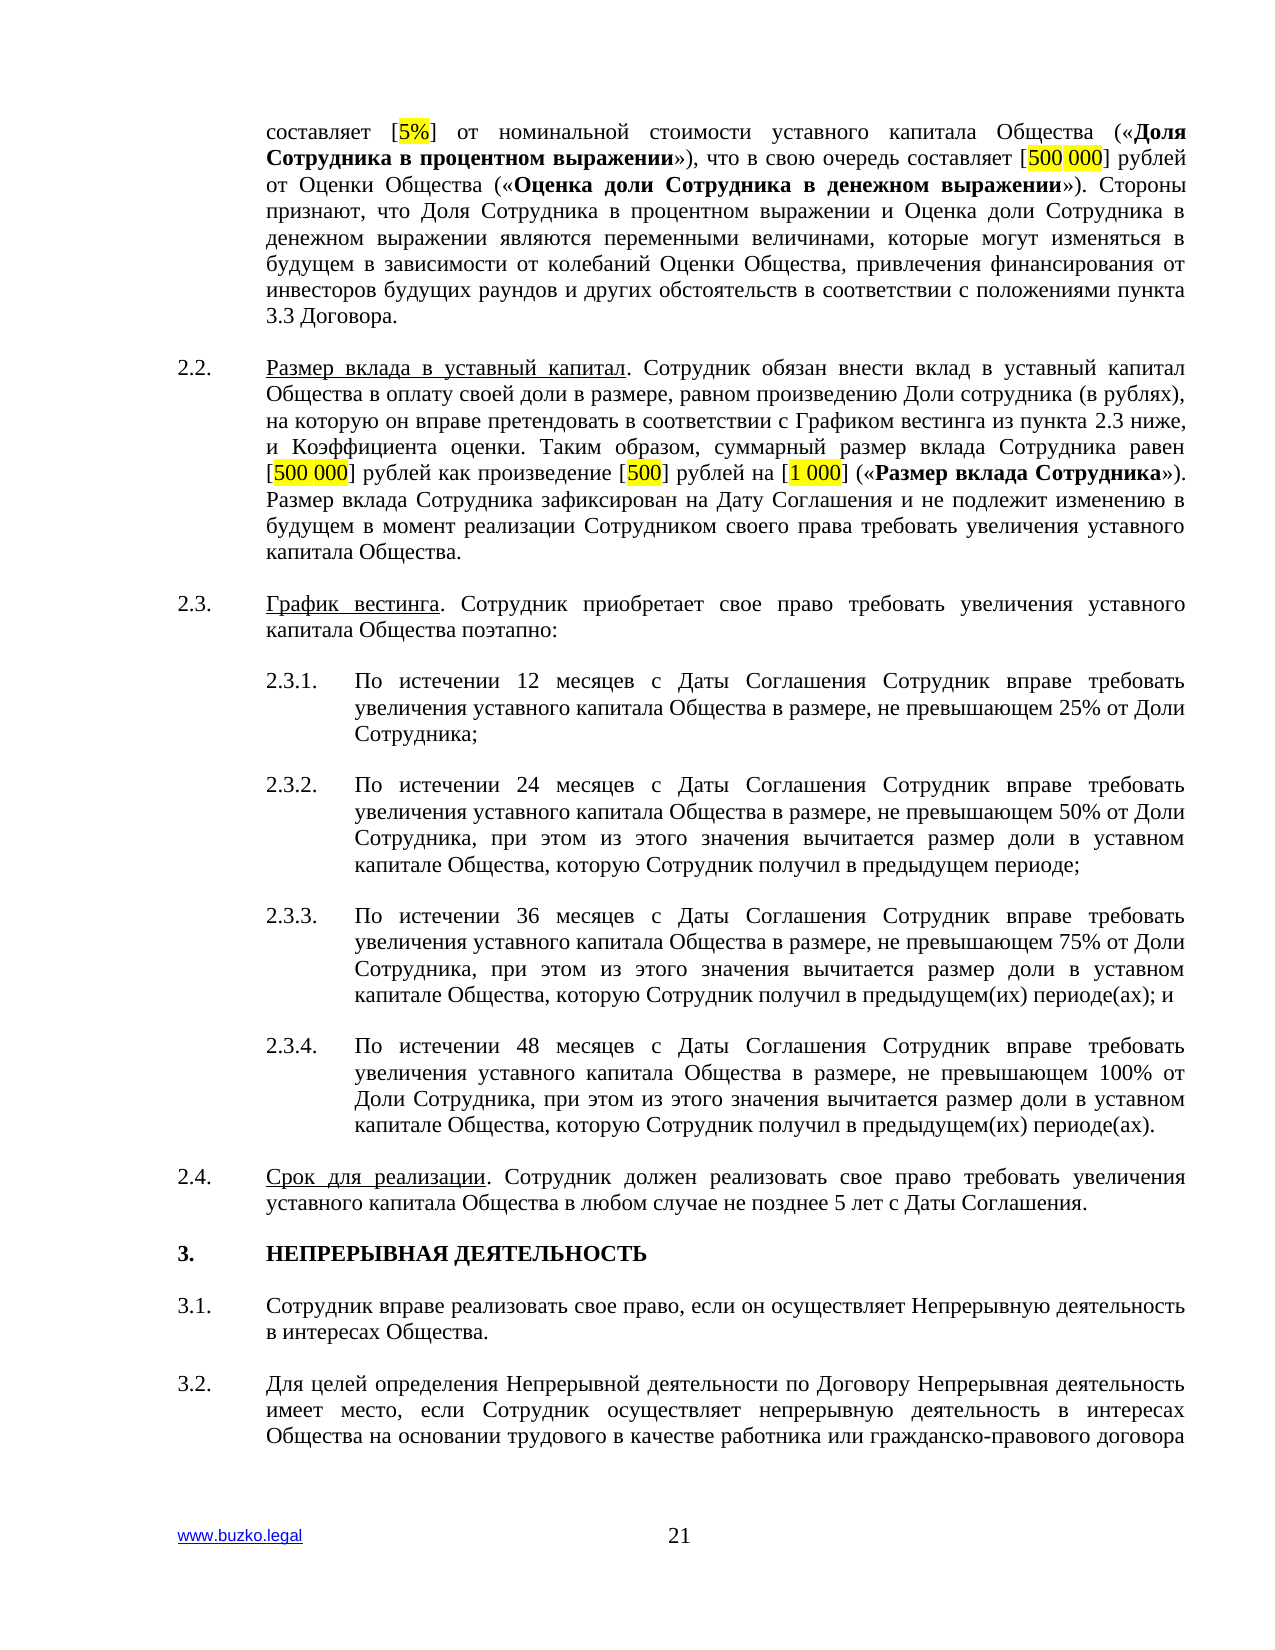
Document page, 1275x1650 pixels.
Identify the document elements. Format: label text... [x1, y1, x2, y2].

subtitle НЕПРЕРЫВНАЯ ДЕЯТЕЛЬНОСТЬ [177, 1241, 1186, 1267]
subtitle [177, 1369, 1186, 1449]
subtitle По истечении 12 месяцев с Даты Соглашения Сотрудник вправе требовать увеличения уставного капитала Общества в размере, не превышающем 25% от Доли Сотрудника; [266, 667, 1186, 747]
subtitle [177, 118, 1186, 329]
subtitle По истечении 36 месяцев с Даты Соглашения Сотрудник вправе требовать увеличения уставного капитала Общества в размере, не превышающем 75% от Доли Сотрудника, при этом из этого значения вычитается размер доли в уставном капитале Общества, которую Сотрудник получил в предыдущем(их) периоде(ах); и [266, 902, 1186, 1007]
subtitle График вестинга. Сотрудник приобретает свое право требовать увеличения уставного капитала Общества поэтапно: [177, 590, 1186, 642]
subtitle Срок для реализации. Сотрудник должен реализовать свое право требовать увеличения уставного капитала Общества в любом случае не позднее 5 лет с Даты Соглашения. [177, 1163, 1186, 1216]
subtitle По истечении 48 месяцев с Даты Соглашения Сотрудник вправе требовать увеличения уставного капитала Общества в размере, не превышающем 100% от Доли Сотрудника, при этом из этого значения вычитается размер доли в уставном капитале Общества, которую Сотрудник получил в предыдущем(их) периоде(ах). [266, 1032, 1186, 1138]
subtitle Размер вклада в уставный капитал. Сотрудник обязан внести вклад в уставный капитал Общества в оплату своей доли в размере, равном произведению Доли сотрудника (в рублях), на которую он вправе претендовать в соответствии с Графиком вестинга из пункта 2.3 ниже, и Коэффициента оценки. Таким образом, суммарный размер вклада Сотрудника равен [500 000] рублей как произведение [500] рублей на [1 000] («Размер вклада Сотрудника»). Размер вклада Сотрудника зафиксирован на Дату Соглашения и не подлежит изменению в будущем в момент реализации Сотрудником своего права требовать увеличения уставного капитала Общества. [177, 354, 1186, 565]
subtitle По истечении 24 месяцев с Даты Соглашения Сотрудник вправе требовать увеличения уставного капитала Общества в размере, не превышающем 50% от Доли Сотрудника, при этом из этого значения вычитается размер доли в уставном капитале Общества, которую Сотрудник получил в предыдущем периоде; [266, 772, 1186, 877]
subtitle Сотрудник вправе реализовать свое право, если он осуществляет Непрерывную деятельность в интересах Общества. [177, 1292, 1186, 1344]
